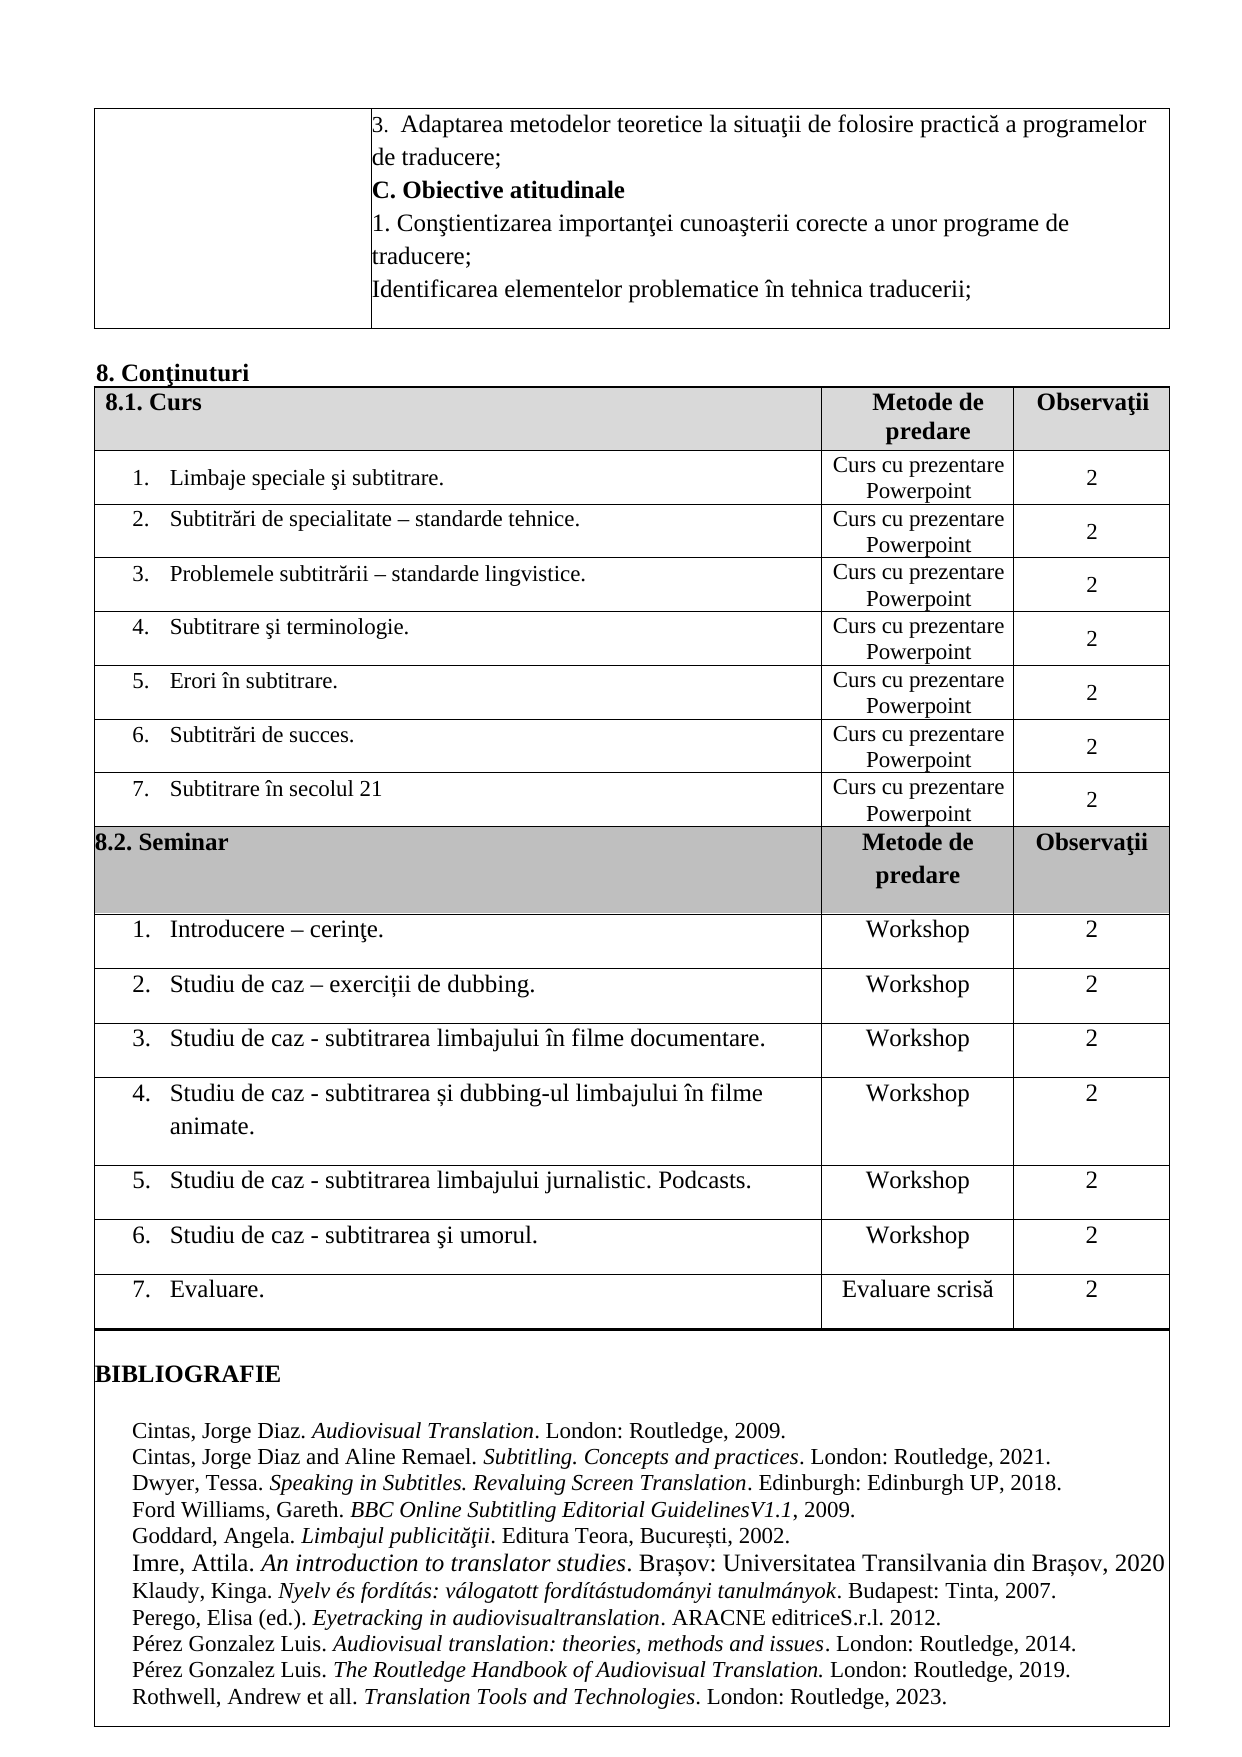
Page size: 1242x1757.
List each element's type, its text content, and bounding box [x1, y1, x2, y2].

table_cell 2 [1014, 969, 1169, 1022]
table_cell Curs cu prezentare Powerpoint [822, 720, 1013, 772]
table_cell Subtitrări de succes. [95, 720, 821, 772]
table_cell Curs cu prezentare Powerpoint [822, 505, 1013, 557]
table_cell 2 [1014, 915, 1169, 968]
table_cell 2 [1014, 1166, 1169, 1219]
table_cell 2 [1014, 666, 1169, 718]
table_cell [372, 109, 1169, 328]
table_cell Studiu de caz - subtitrarea şi umorul. [95, 1220, 821, 1273]
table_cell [95, 1331, 1169, 1726]
table_cell 8.2. Seminar [95, 827, 821, 913]
table_cell Workshop [822, 1078, 1013, 1164]
table_cell 2 [1014, 1024, 1169, 1077]
table_cell 2 [1014, 720, 1169, 772]
table_cell Introducere – cerinţe. [95, 915, 821, 968]
table_cell Curs cu prezentare Powerpoint [822, 451, 1013, 503]
table_cell 2 [1014, 558, 1169, 611]
table_cell Evaluare scrisă [822, 1275, 1013, 1328]
table_cell 2 [1014, 1275, 1169, 1328]
table_cell Workshop [822, 1166, 1013, 1219]
table_cell 2 [1014, 451, 1169, 503]
table_cell Workshop [822, 915, 1013, 968]
table_cell Curs cu prezentare Powerpoint [822, 558, 1013, 611]
table_cell Subtitrări de specialitate – standarde tehnice. [95, 505, 821, 557]
table_cell Subtitrare în secolul 21 [95, 773, 821, 826]
table_cell Workshop [822, 1220, 1013, 1273]
table_cell Curs cu prezentare Powerpoint [822, 773, 1013, 826]
table_cell Subtitrare şi terminologie. [95, 612, 821, 665]
table_header Observaţii [1014, 388, 1169, 450]
table_cell Erori în subtitrare. [95, 666, 821, 718]
table_cell 2 [1014, 1078, 1169, 1164]
table_cell 2 [1014, 505, 1169, 557]
table_cell Evaluare. [95, 1275, 821, 1328]
table_cell Studiu de caz - subtitrarea și dubbing-ul limbajului în filme animate. [95, 1078, 821, 1164]
text 8. Conţinuturi [96, 358, 1173, 386]
table_header 8.1. Curs [95, 388, 821, 450]
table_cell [95, 109, 371, 328]
table_cell Workshop [822, 1024, 1013, 1077]
table_cell Studiu de caz - subtitrarea limbajului jurnalistic. Podcasts. [95, 1166, 821, 1219]
table_cell Metode de predare [822, 827, 1013, 913]
table_cell Workshop [822, 969, 1013, 1022]
table_cell 2 [1014, 773, 1169, 826]
table_cell 2 [1014, 612, 1169, 665]
table_cell Curs cu prezentare Powerpoint [822, 666, 1013, 718]
table_cell Limbaje speciale şi subtitrare. [95, 451, 821, 503]
table_cell 2 [1014, 1220, 1169, 1273]
table_cell Observaţii [1014, 827, 1169, 913]
table_cell Problemele subtitrării – standarde lingvistice. [95, 558, 821, 611]
table_cell Curs cu prezentare Powerpoint [822, 612, 1013, 665]
table_header Metode de predare [822, 388, 1013, 450]
table_cell Studiu de caz - subtitrarea limbajului în filme documentare. [95, 1024, 821, 1077]
table_cell Studiu de caz – exerciții de dubbing. [95, 969, 821, 1022]
